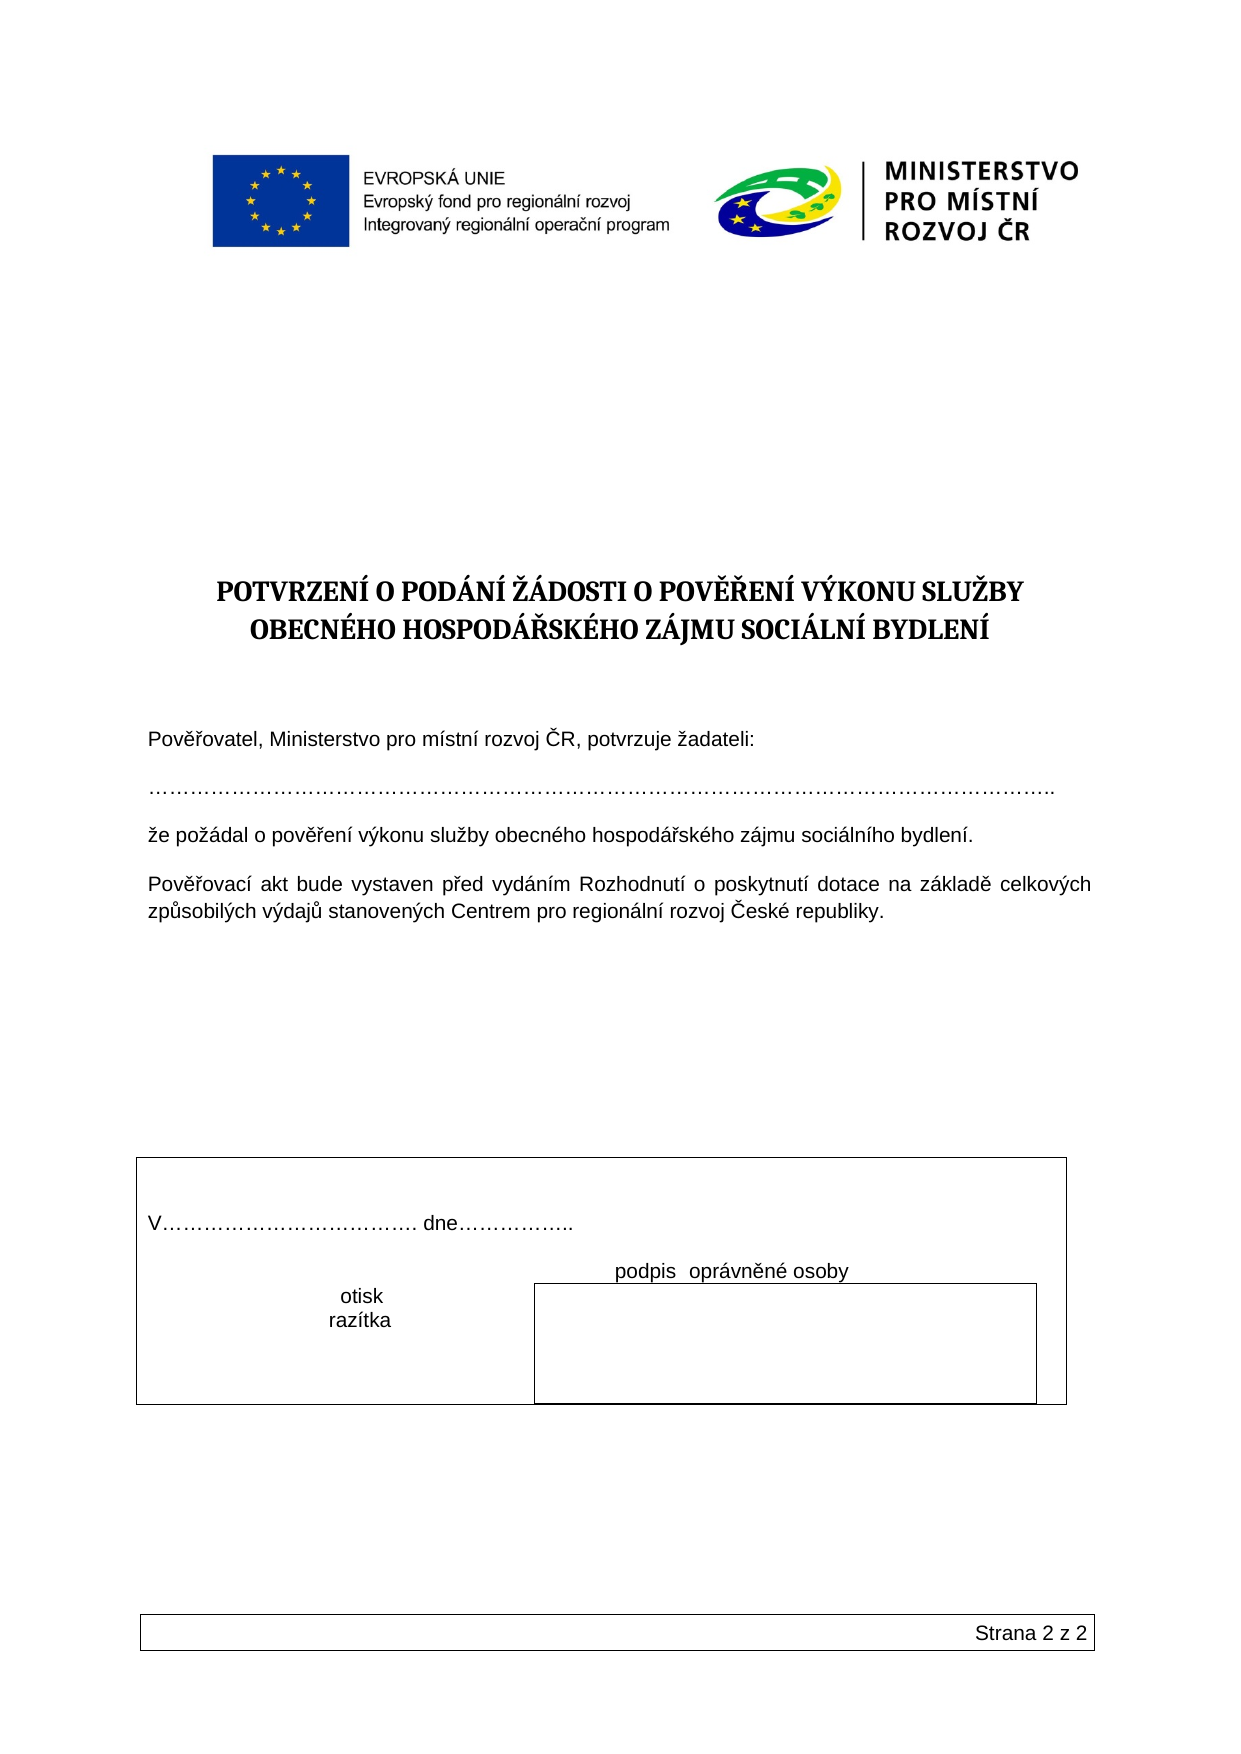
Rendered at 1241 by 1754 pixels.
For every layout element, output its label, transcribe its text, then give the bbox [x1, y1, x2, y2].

text Pověřovací akt bude vystaven před vydáním Rozhodnutí o poskytnutí dotace na základě celkových způsobilých výdajů stanovených Centrem pro regionální rozvoj České republiky. [148, 872, 1093, 923]
text Pověřovatel, Ministerstvo pro místní rozvoj ČR, potvrzuje žadateli: [148, 727, 1093, 751]
text že požádal o pověření výkonu služby obecného hospodářského zájmu sociálního bydlení. [148, 823, 1093, 847]
picture [182, 123, 1108, 277]
text POTVRZENÍ O PODÁNÍ ŽÁDOSTI O POVĚŘENÍ VÝKONU SLUŽBY OBECNÉHO HOSPODÁŘSKÉHO ZÁJMU SOCIÁLNÍ BYDLENÍ [148, 575, 1093, 647]
table_header V………………………………. dne…………….. podpis oprávněné osoby [137, 1158, 1066, 1404]
text ………………………………………………………………………………………………………………….. [148, 775, 1093, 799]
